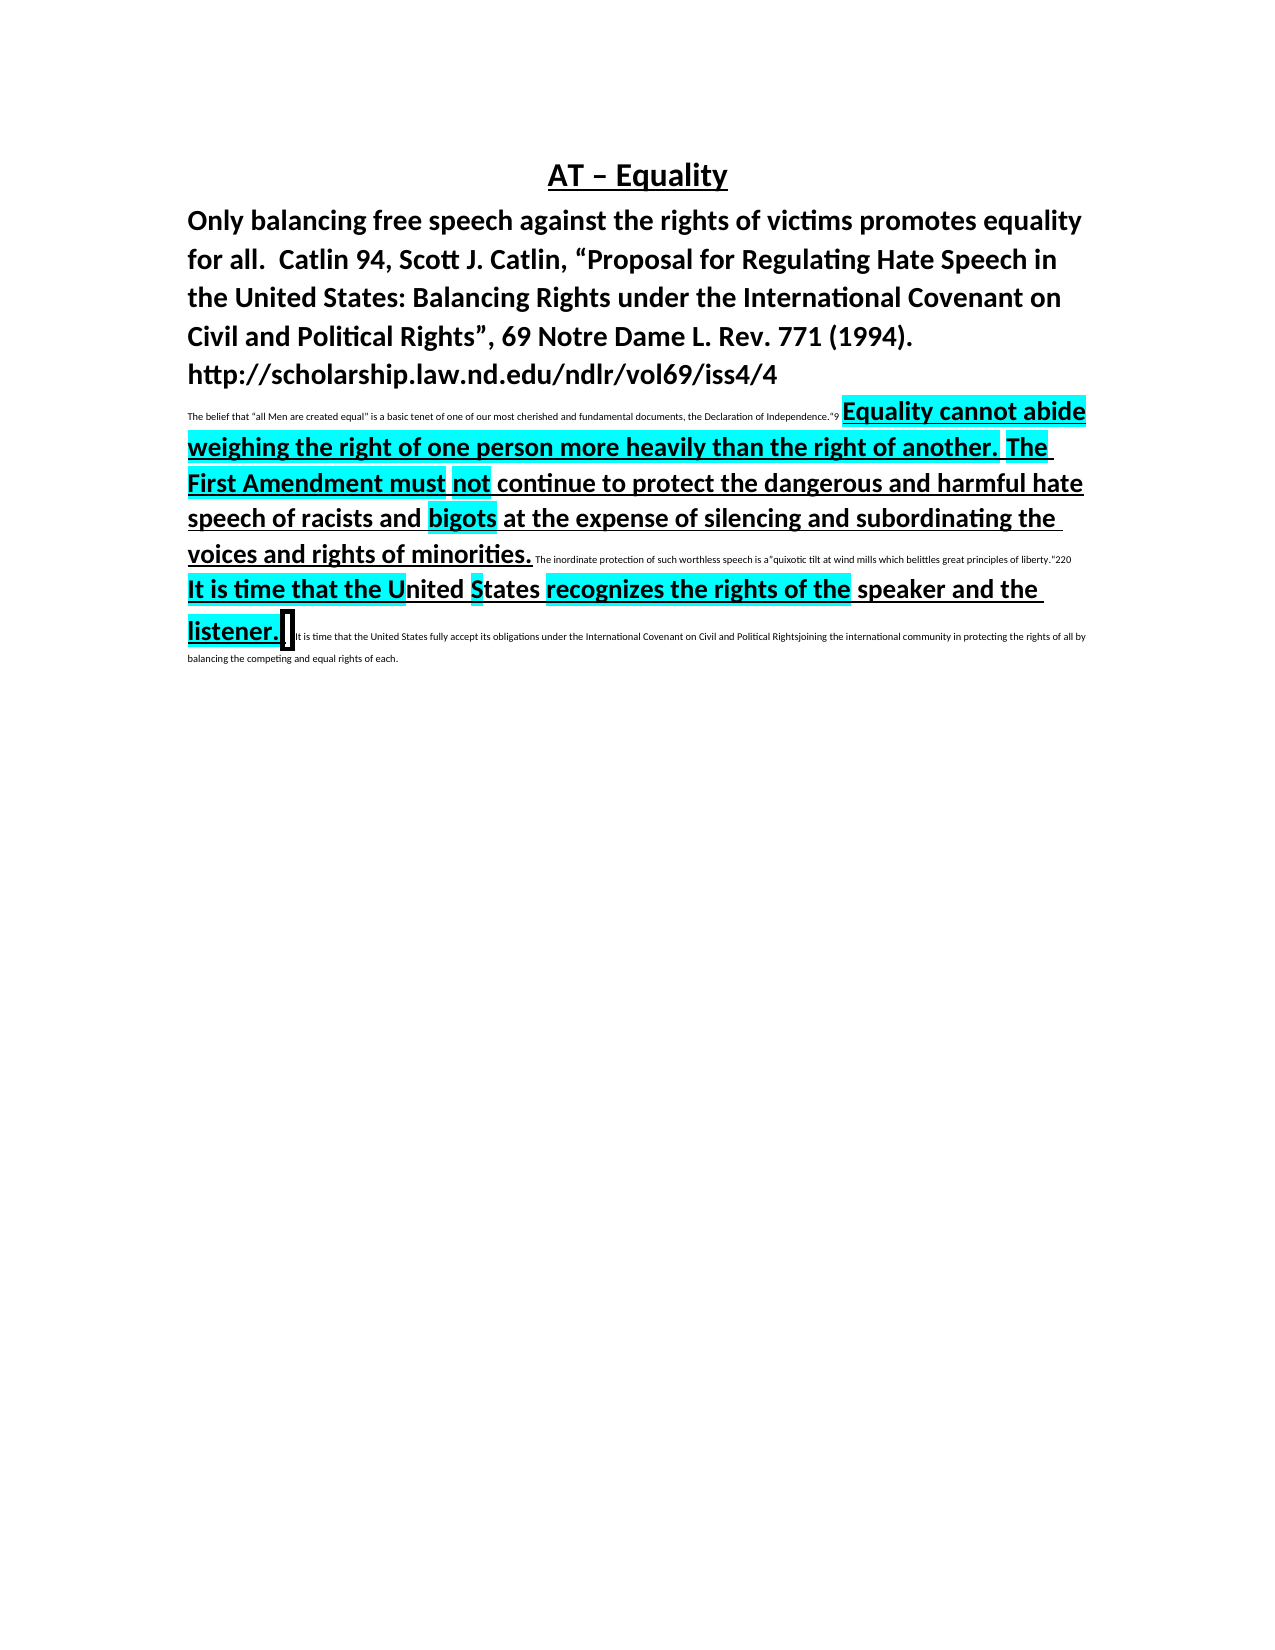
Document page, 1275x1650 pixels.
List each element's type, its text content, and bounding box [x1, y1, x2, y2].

text The belief that “all Men are created equal” is a basic tenet of one of our most cherished and fundamental documents, the Declaration of Independence.“9 Equality cannot abide weighing the right of one person more heavily than the right of another. The First Amendment must not continue to protect the dangerous and harmful hate speech of racists and bigots at the expense of silencing and subordinating the voices and rights of minorities. The inordinate protection of such worthless speech is a”quixotic tilt at wind mills which belittles great principles of liberty.“220 It is time that the United States recognizes the rights of the speaker and the listener. It is time that the United States fully accept its obligations under the International Covenant on Civil and Political Rightsjoining the international community in protecting the rights of all by balancing the competing and equal rights of each. [187, 394, 1087, 665]
subtitle Only balancing free speech against the rights of victims promotes equality for all. Catlin 94, Scott J. Catlin, “Proposal for Regulating Hate Speech in the United States: Balancing Rights under the International Covenant on Civil and Political Rights”, 69 Notre Dame L. Rev. 771 (1994). http://scholarship.law.nd.edu/ndlr/vol69/iss4/4 [187, 202, 1087, 392]
subtitle AT – Equality [187, 154, 1087, 195]
